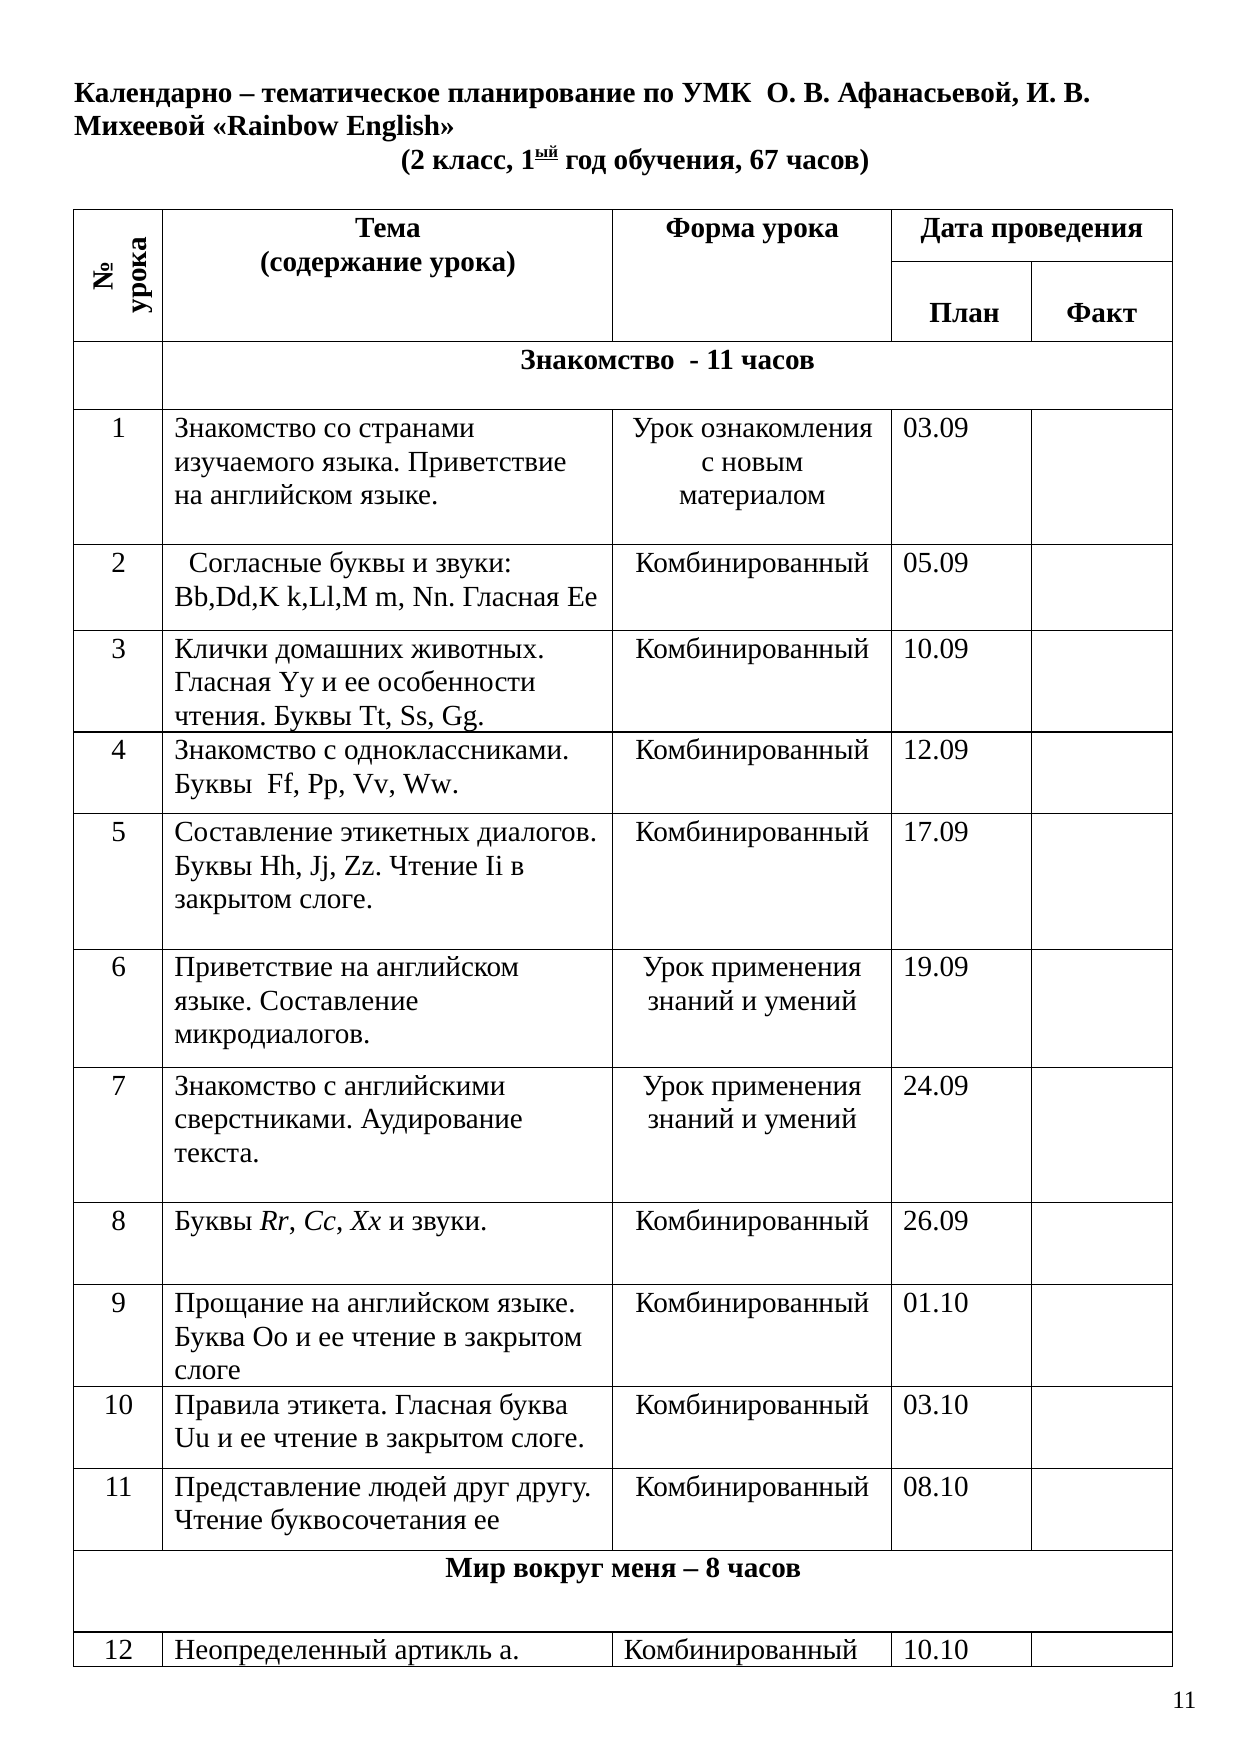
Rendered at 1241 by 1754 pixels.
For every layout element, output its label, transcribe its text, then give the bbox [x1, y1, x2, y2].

table_cell [1032, 545, 1172, 630]
table_cell [1032, 1633, 1172, 1666]
table_cell 1 [74, 410, 162, 544]
table_cell Мир вокруг меня – 8 часов [74, 1551, 1172, 1631]
table_cell [1032, 1469, 1172, 1549]
table_cell 8 [74, 1203, 162, 1284]
table_header № урока п/п [74, 210, 162, 341]
table_cell 26.09 [892, 1203, 1031, 1284]
table_cell Представление людей друг другу. Чтение буквосочетания ее [163, 1469, 612, 1549]
table_cell Урок применения знаний и умений [613, 950, 891, 1067]
table_cell Приветствие на английском языке. Составление микродиалогов. [163, 950, 612, 1067]
table_cell Клички домашних животных. Гласная Yy и ее особенности чтения. Буквы Tt, Ss, Gg. [163, 631, 612, 731]
table_cell 10 [74, 1387, 162, 1468]
table_cell План [892, 262, 1031, 341]
table_cell 08.10 [892, 1469, 1031, 1549]
table_cell Урок ознакомления с новым материалом [613, 410, 891, 544]
table_cell [1032, 1203, 1172, 1284]
table_cell Комбинированный [613, 1633, 891, 1666]
table_cell 6 [74, 950, 162, 1067]
table_cell Комбинированный [613, 1203, 891, 1284]
table_cell Комбинированный [613, 1469, 891, 1549]
table_cell Урок применения знаний и умений [613, 1068, 891, 1202]
table_cell 4 [74, 733, 162, 813]
table_cell [1032, 1068, 1172, 1202]
table_cell Знакомство - 11 часов [163, 342, 1172, 409]
table_cell 12 [74, 1633, 162, 1666]
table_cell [163, 1633, 612, 1666]
table_cell 03.09 [892, 410, 1031, 544]
table_cell 19.09 [892, 950, 1031, 1067]
table_cell Знакомство с английскими сверстниками. Аудирование текста. [163, 1068, 612, 1202]
table_cell 11 [74, 1469, 162, 1549]
table_cell [1032, 733, 1172, 813]
table_cell 24.09 [892, 1068, 1031, 1202]
table_cell 10.09 [892, 631, 1031, 731]
table_cell Согласные буквы и звуки: Bb,Dd,K k,Ll,M m, Nn. Гласная Еe [163, 545, 612, 630]
table_cell [1032, 950, 1172, 1067]
table_cell Прощание на английском языке. Буква Оо и ее чтение в закрытом слоге [163, 1285, 612, 1386]
table_cell Комбинированный [613, 1285, 891, 1386]
table_cell [1032, 814, 1172, 948]
text (2 класс, 1ый год обучения, 67 часов) [74, 142, 1196, 176]
table_header Дата проведения [892, 210, 1172, 261]
table_cell 5 [74, 814, 162, 948]
table_cell Знакомство со странами изучаемого языка. Приветствие на английском языке. [163, 410, 612, 544]
table_cell 05.09 [892, 545, 1031, 630]
table_cell 2 [74, 545, 162, 630]
table_cell 03.10 [892, 1387, 1031, 1468]
table_cell Буквы Rr, Сс, Хх и звуки. [163, 1203, 612, 1284]
table_cell 12.09 [892, 733, 1031, 813]
table_cell Комбинированный [613, 1387, 891, 1468]
table_cell Комбинированный [613, 631, 891, 731]
table_cell Правила этикета. Гласная буква Uu и ее чтение в закрытом слоге. [163, 1387, 612, 1468]
table_cell [74, 342, 162, 409]
text Календарно – тематическое планирование по УМК О. В. Афанасьевой, И. В. Михеевой «Rainbow English» [74, 75, 1196, 142]
table_cell 10.10 [892, 1633, 1031, 1666]
table_cell 7 [74, 1068, 162, 1202]
table_cell 3 [74, 631, 162, 731]
table_cell Комбинированный [613, 733, 891, 813]
table_cell Комбинированный [613, 545, 891, 630]
table_cell Комбинированный [613, 814, 891, 948]
table_cell Факт [1032, 262, 1172, 341]
table_cell 17.09 [892, 814, 1031, 948]
table_cell [1032, 631, 1172, 731]
table_cell 01.10 [892, 1285, 1031, 1386]
table_cell [1032, 410, 1172, 544]
table_cell Составление этикетных диалогов. Буквы Hh, Jj, Zz. Чтение Ii в закрытом слоге. [163, 814, 612, 948]
table_cell 9 [74, 1285, 162, 1386]
table_cell [1032, 1285, 1172, 1386]
table_cell [1032, 1387, 1172, 1468]
table_header Форма урока [613, 210, 891, 341]
table_cell Знакомство с одноклассниками. Буквы Ff, Pp, Vv, Ww. [163, 733, 612, 813]
table_header Тема (содержание урока) [163, 210, 612, 341]
